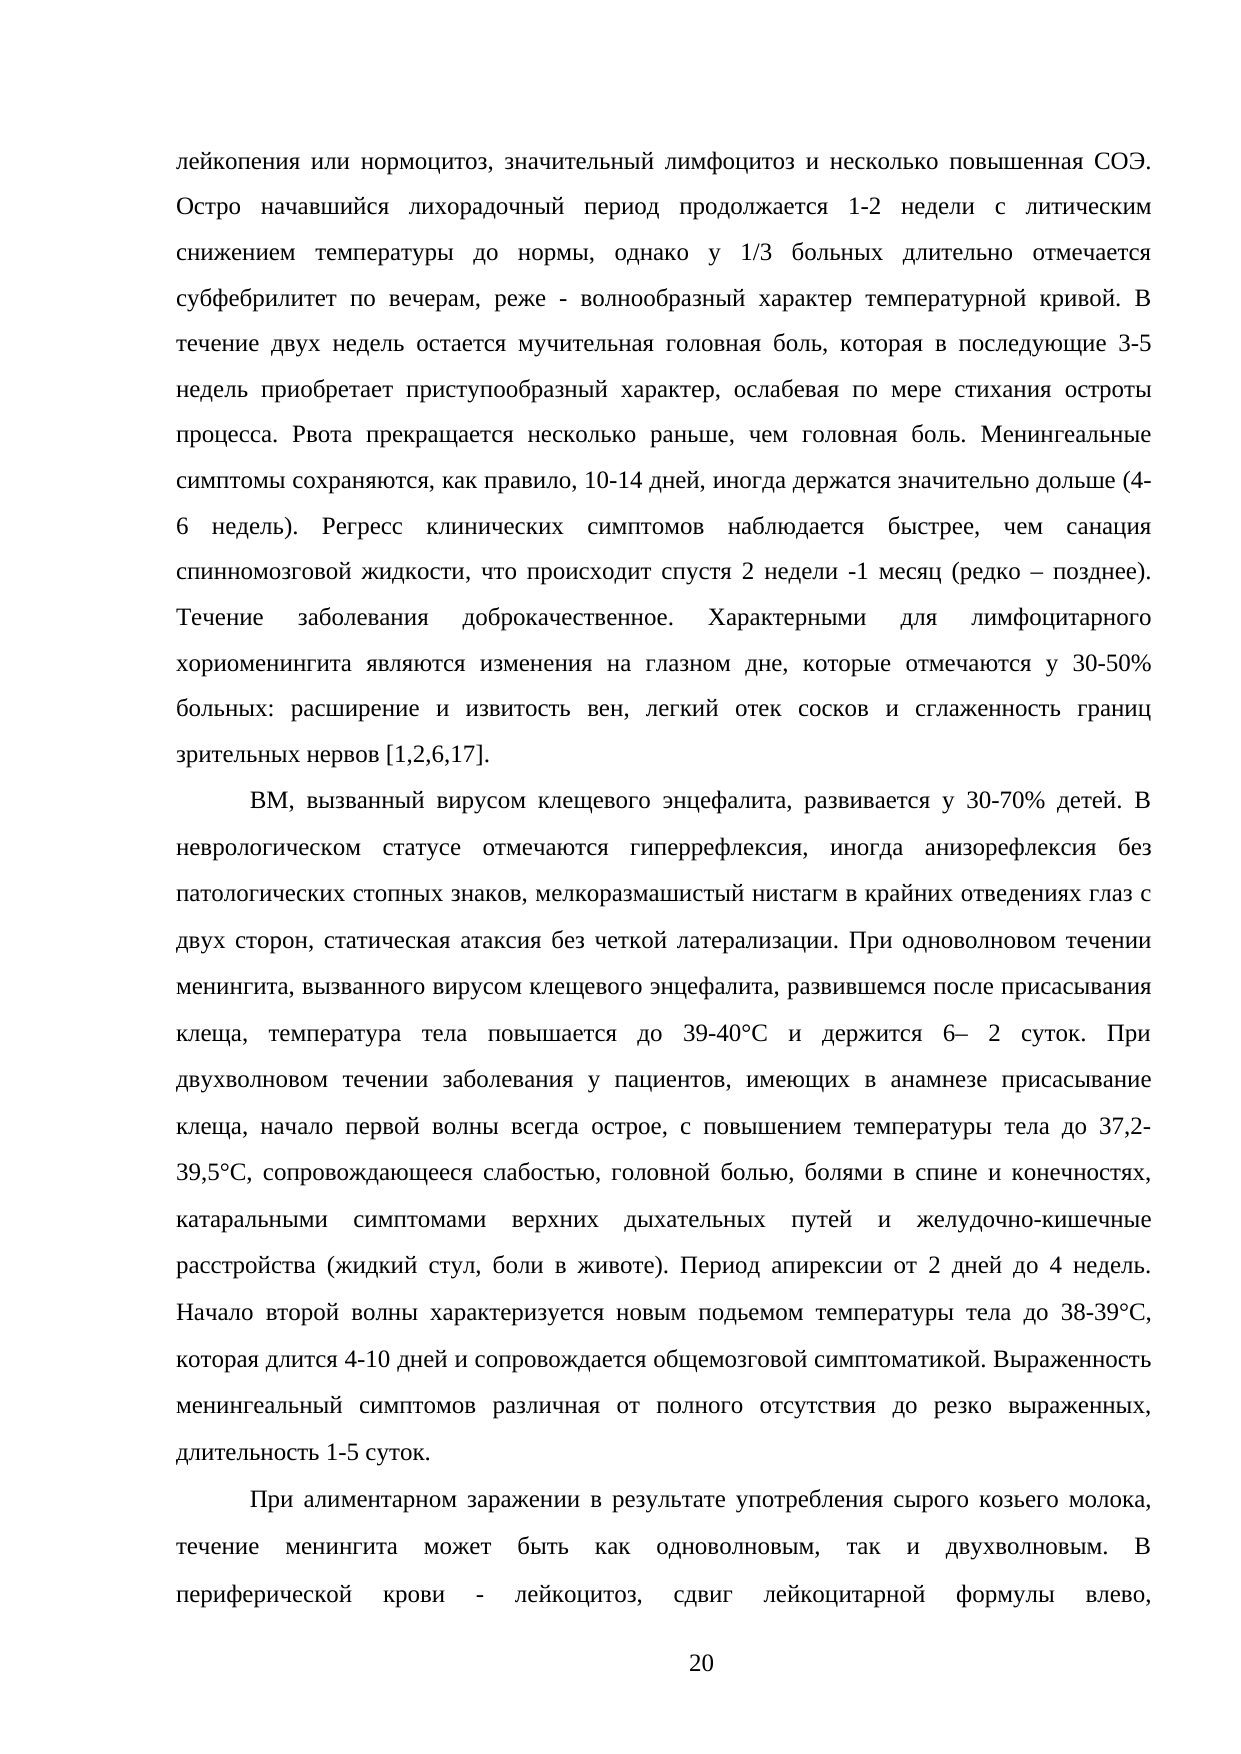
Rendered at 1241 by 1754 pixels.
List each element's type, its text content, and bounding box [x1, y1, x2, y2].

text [176, 1484, 1152, 1607]
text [176, 146, 1152, 768]
text ВМ, вызванный вирусом клещевого энцефалита, развивается у 30-70% детей. В неврологическом статусе отмечаются гиперрефлексия, иногда анизорефлексия без патологических стопных знаков, мелкоразмашистый нистагм в крайних отведениях глаз с двух сторон, статическая атаксия без четкой латерализации. При одноволновом течении менингита, вызванного вирусом клещевого энцефалита, развившемся после присасывания клеща, температура тела повышается до 39-40°С и держится 6– 2 суток. При двухволновом течении заболевания у пациентов, имеющих в анамнезе присасывание клеща, начало первой волны всегда острое, с повышением температуры тела до 37,2-39,5°С, сопровождающееся слабостью, головной болью, болями в спине и конечностях, катаральными симптомами верхних дыхательных путей и желудочно-кишечные расстройства (жидкий стул, боли в животе). Период апирексии от 2 дней до 4 недель. Начало второй волны характеризуется новым подьемом температуры тела до 38-39°С, которая длится 4-10 дней и сопровождается общемозговой симптоматикой. Выраженность менингеальный симптомов различная от полного отсутствия до резко выраженных, длительность 1-5 суток. [176, 785, 1152, 1466]
